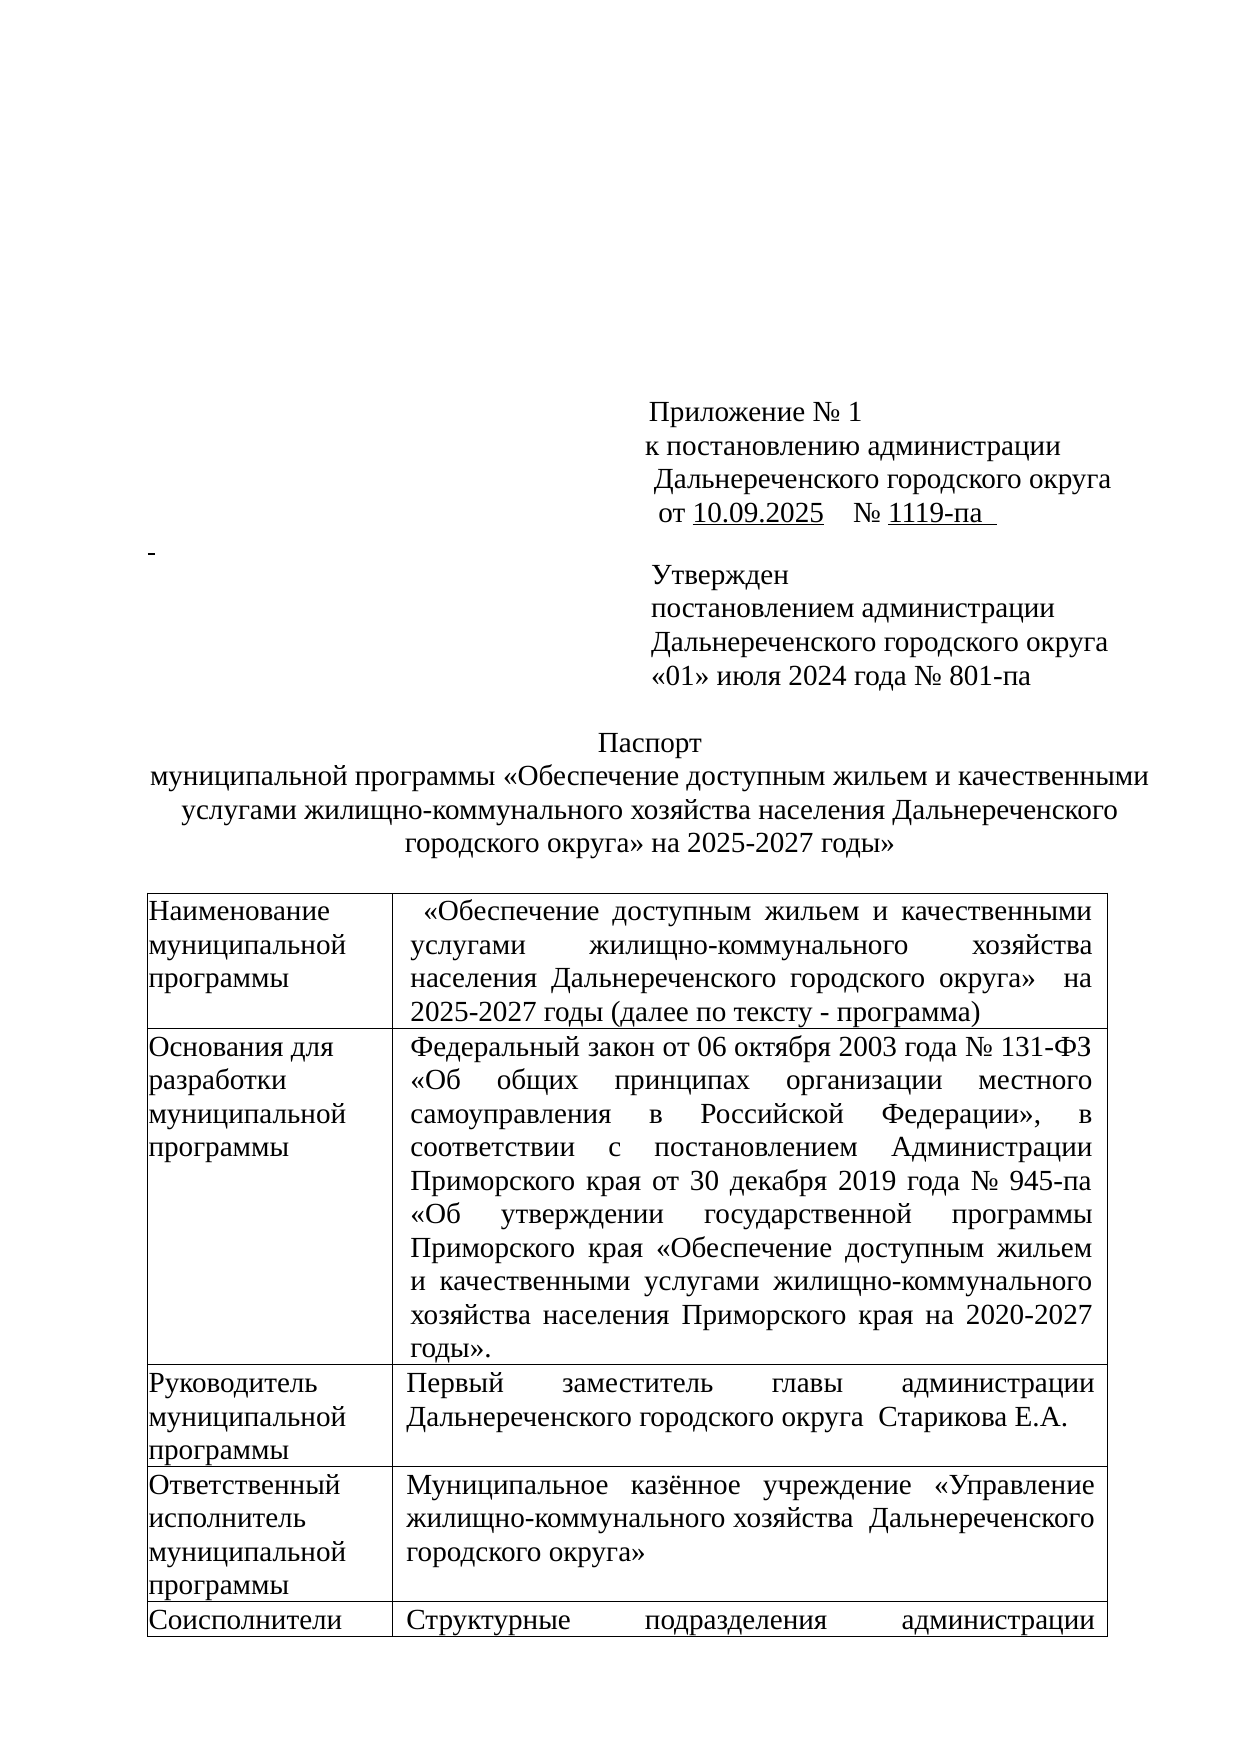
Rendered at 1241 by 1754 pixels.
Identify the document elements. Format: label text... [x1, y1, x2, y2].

text муниципальной программы «Обеспечение доступным жильем и качественными услугами жилищно-коммунального хозяйства населения Дальнереченского городского округа» на 2025-2027 годы» [148, 758, 1152, 859]
text Дальнереченского городского округа [148, 624, 1152, 658]
table_cell Первый заместитель главы администрации Дальнереченского городского округа Старикова Е.А. [393, 1365, 1107, 1466]
table_cell Федеральный закон от 06 октября 2003 года № 131-ФЗ «Об общих принципах организации местного самоуправления в Российской Федерации», в соответствии с постановлением Администрации Приморского края от 30 декабря 2019 года № 945-па «Об утверждении государственной программы Приморского края «Обеспечение доступным жильем и качественными услугами жилищно-коммунального хозяйства населения Приморского края на 2020-2027 годы». [393, 1029, 1107, 1364]
table_header «Обеспечение доступным жильем и качественными услугами жилищно-коммунального хозяйства населения Дальнереченского городского округа» на 2025-2027 годы (далее по тексту - программа) [393, 894, 1107, 1028]
text Паспорт [148, 725, 1152, 758]
text Утвержден [148, 557, 1152, 591]
table_cell Основания для разработки муниципальной программы [148, 1029, 392, 1364]
text к постановлению администрации [148, 428, 1215, 461]
table_cell Ответственный исполнитель муниципальной программы [148, 1467, 392, 1601]
text Приложение № 1 [148, 394, 1152, 428]
table_header Наименование муниципальной программы [148, 894, 392, 1028]
text «01» июля 2024 года № 801-па [148, 658, 1152, 691]
table_cell Руководитель муниципальной программы [148, 1365, 392, 1466]
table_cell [148, 1602, 392, 1636]
text Дальнереченского городского округа [148, 461, 1152, 495]
table_cell Муниципальное казённое учреждение «Управление жилищно-коммунального хозяйства Дальнереченского городского округа» [393, 1467, 1107, 1601]
text от 10.09.2025 № 1119-па [148, 495, 1152, 528]
text постановлением администрации [148, 591, 1152, 624]
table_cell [393, 1602, 1107, 1636]
